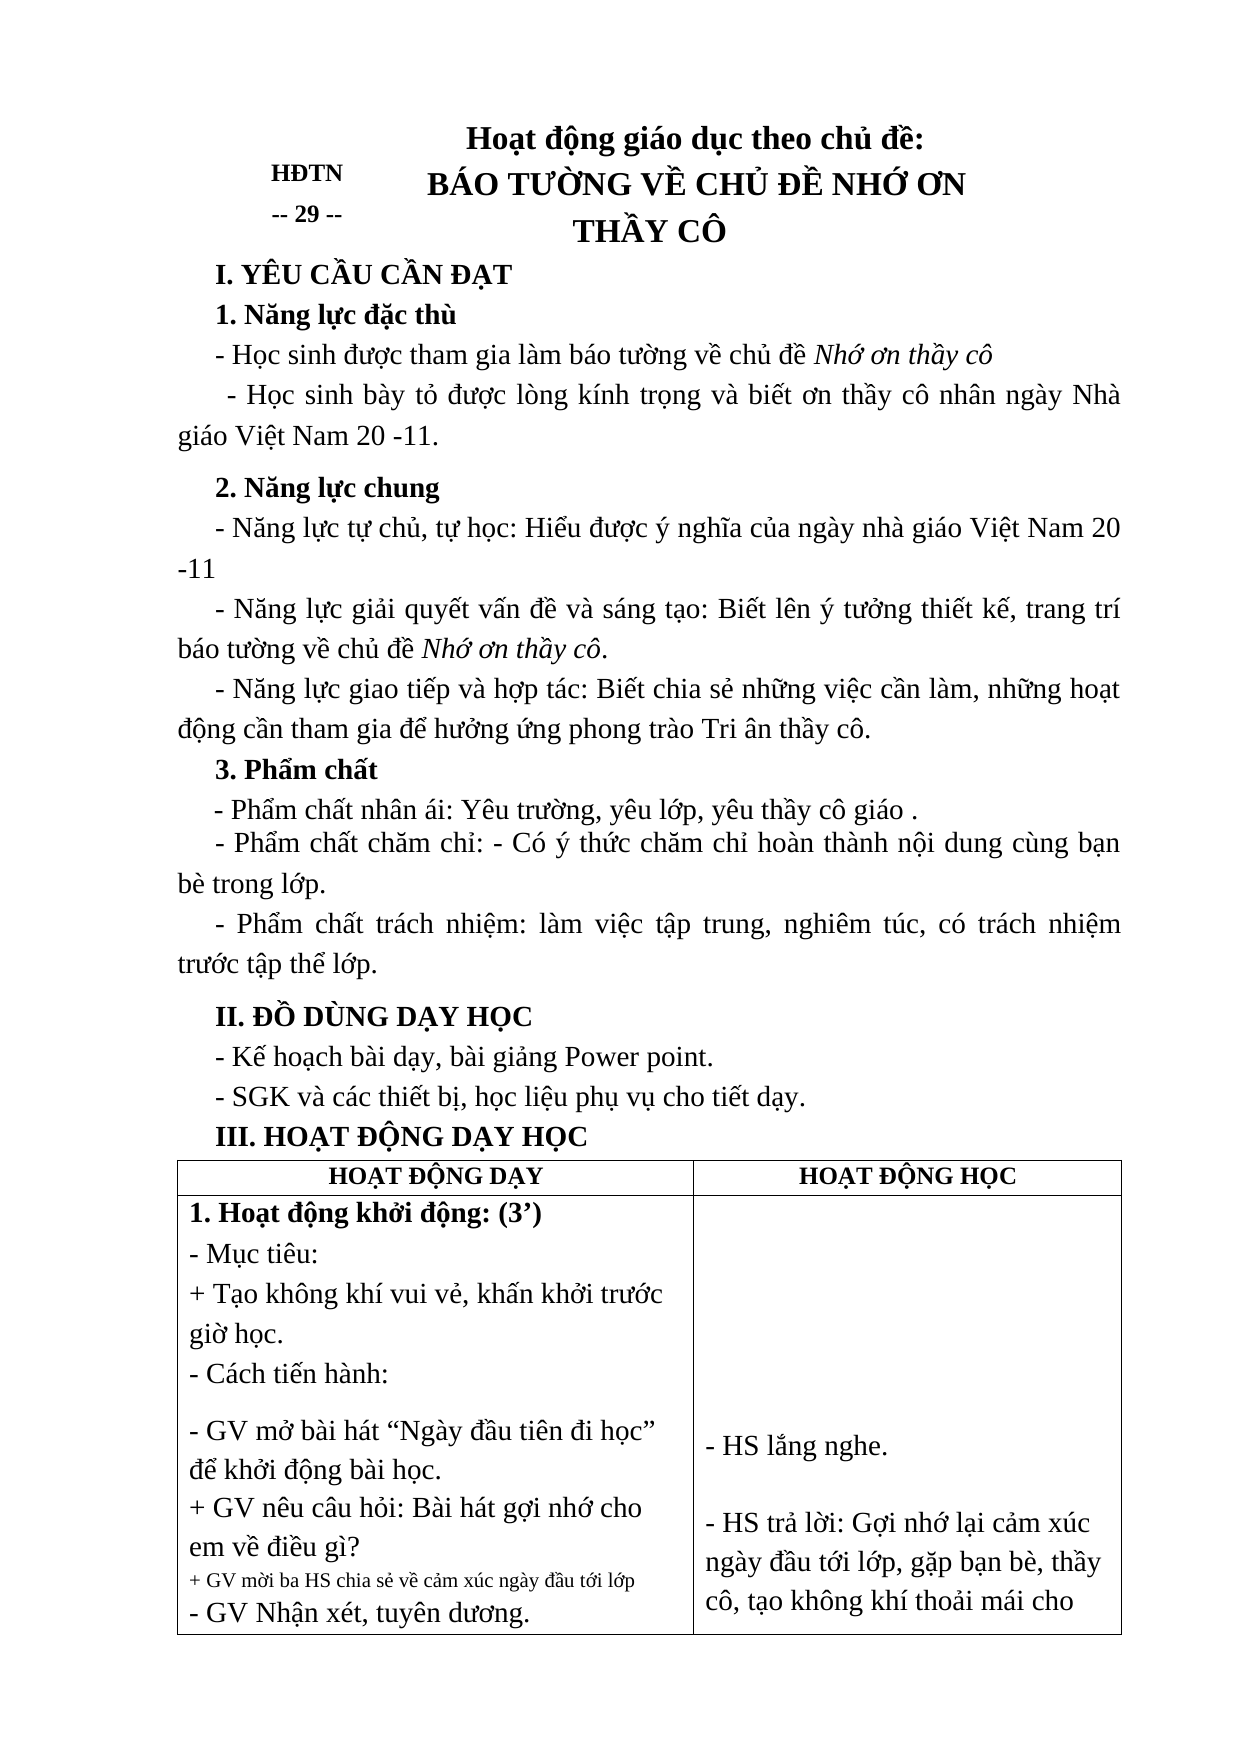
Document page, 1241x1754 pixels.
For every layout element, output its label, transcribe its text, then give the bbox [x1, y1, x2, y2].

text 3. Phẩm chất [177, 752, 1122, 785]
text 2. Năng lực chung [177, 470, 1122, 504]
text - Năng lực giải quyết vấn đề và sáng tạo: Biết lên ý tưởng thiết kế, trang trí báo tường về chủ đề Nhớ ơn thầy cô. [177, 591, 1122, 665]
text 1. Năng lực đặc thù [177, 297, 1122, 331]
text - Kế hoạch bài dạy, bài giảng Power point. [177, 1039, 1122, 1073]
table_header HOẠT ĐỘNG HỌC [694, 1161, 1121, 1194]
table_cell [178, 1196, 693, 1634]
text III. HOẠT ĐỘNG DẠY HỌC [177, 1119, 1122, 1153]
text I. YÊU CẦU CẦN ĐẠT [177, 257, 1122, 290]
text - Năng lực giao tiếp và hợp tác: Biết chia sẻ những việc cần làm, những hoạt động cần tham gia để hưởng ứng phong trào Tri ân thầy cô. [177, 671, 1122, 745]
text BÁO TƯỜNG VỀ CHỦ ĐỀ NHỚ ƠN [177, 164, 1122, 202]
text - Phẩm chất nhân ái: Yêu trường, yêu lớp, yêu thầy cô giáo . [177, 792, 1122, 826]
text - Năng lực tự chủ, tự học: Hiểu được ý nghĩa của ngày nhà giáo Việt Nam 20 -11 [177, 511, 1122, 584]
text Hoạt động giáo dục theo chủ đề: [177, 118, 1122, 156]
table_header HOẠT ĐỘNG DẠY [178, 1161, 693, 1194]
text THẦY CÔ [177, 211, 1122, 249]
text II. ĐỒ DÙNG DẠY HỌC [177, 999, 1122, 1032]
text - Học sinh bày tỏ được lòng kính trọng và biết ơn thầy cô nhân ngày Nhà giáo Việt Nam 20 -11. [177, 377, 1122, 451]
text - Phẩm chất trách nhiệm: làm việc tập trung, nghiêm túc, có trách nhiệm trước tập thể lớp. [177, 906, 1122, 980]
text - SGK và các thiết bị, học liệu phụ vụ cho tiết dạy. [177, 1079, 1122, 1113]
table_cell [694, 1196, 1121, 1634]
text - Phẩm chất chăm chỉ: - Có ý thức chăm chỉ hoàn thành nội dung cùng bạn bè trong lớp. [177, 826, 1122, 899]
text - Học sinh được tham gia làm báo tường về chủ đề Nhớ ơn thầy cô [177, 337, 1122, 371]
